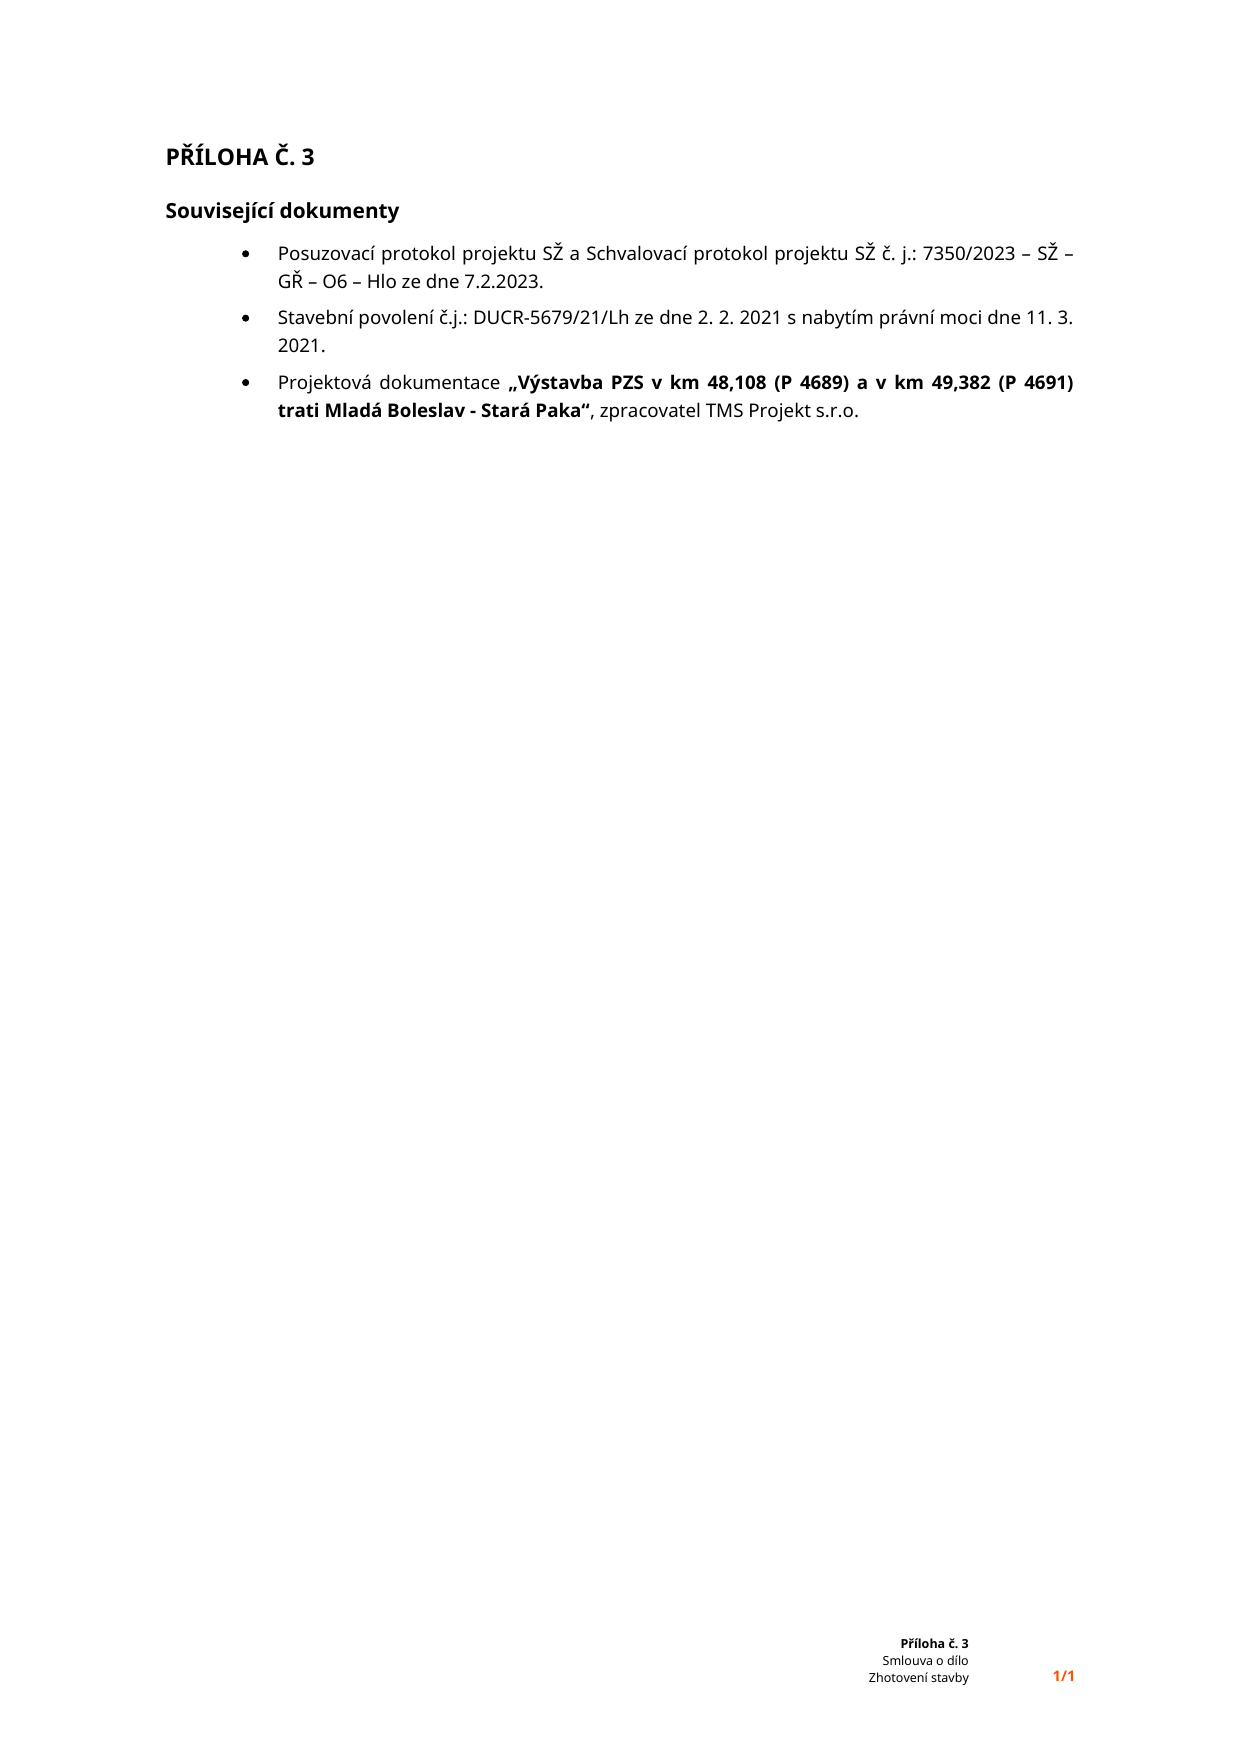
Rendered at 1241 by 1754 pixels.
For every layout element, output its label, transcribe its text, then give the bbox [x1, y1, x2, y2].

text Související dokumenty [165, 197, 1075, 225]
text Příloha č. 3 [165, 141, 1075, 173]
text Stavební povolení č.j.: DUCR-5679/21/Lh ze dne 2. 2. 2021 s nabytím právní moci dne 11. 3. 2021. [242, 305, 1075, 358]
text Projektová dokumentace „Výstavba PZS v km 48,108 (P 4689) a v km 49,382 (P 4691) trati Mladá Boleslav - Stará Paka“, zpracovatel TMS Projekt s.r.o. [242, 369, 1075, 423]
text Posuzovací protokol projektu SŽ a Schvalovací protokol projektu SŽ č. j.: 7350/2023 – SŽ – GŘ – O6 – Hlo ze dne 7.2.2023. [242, 240, 1075, 294]
